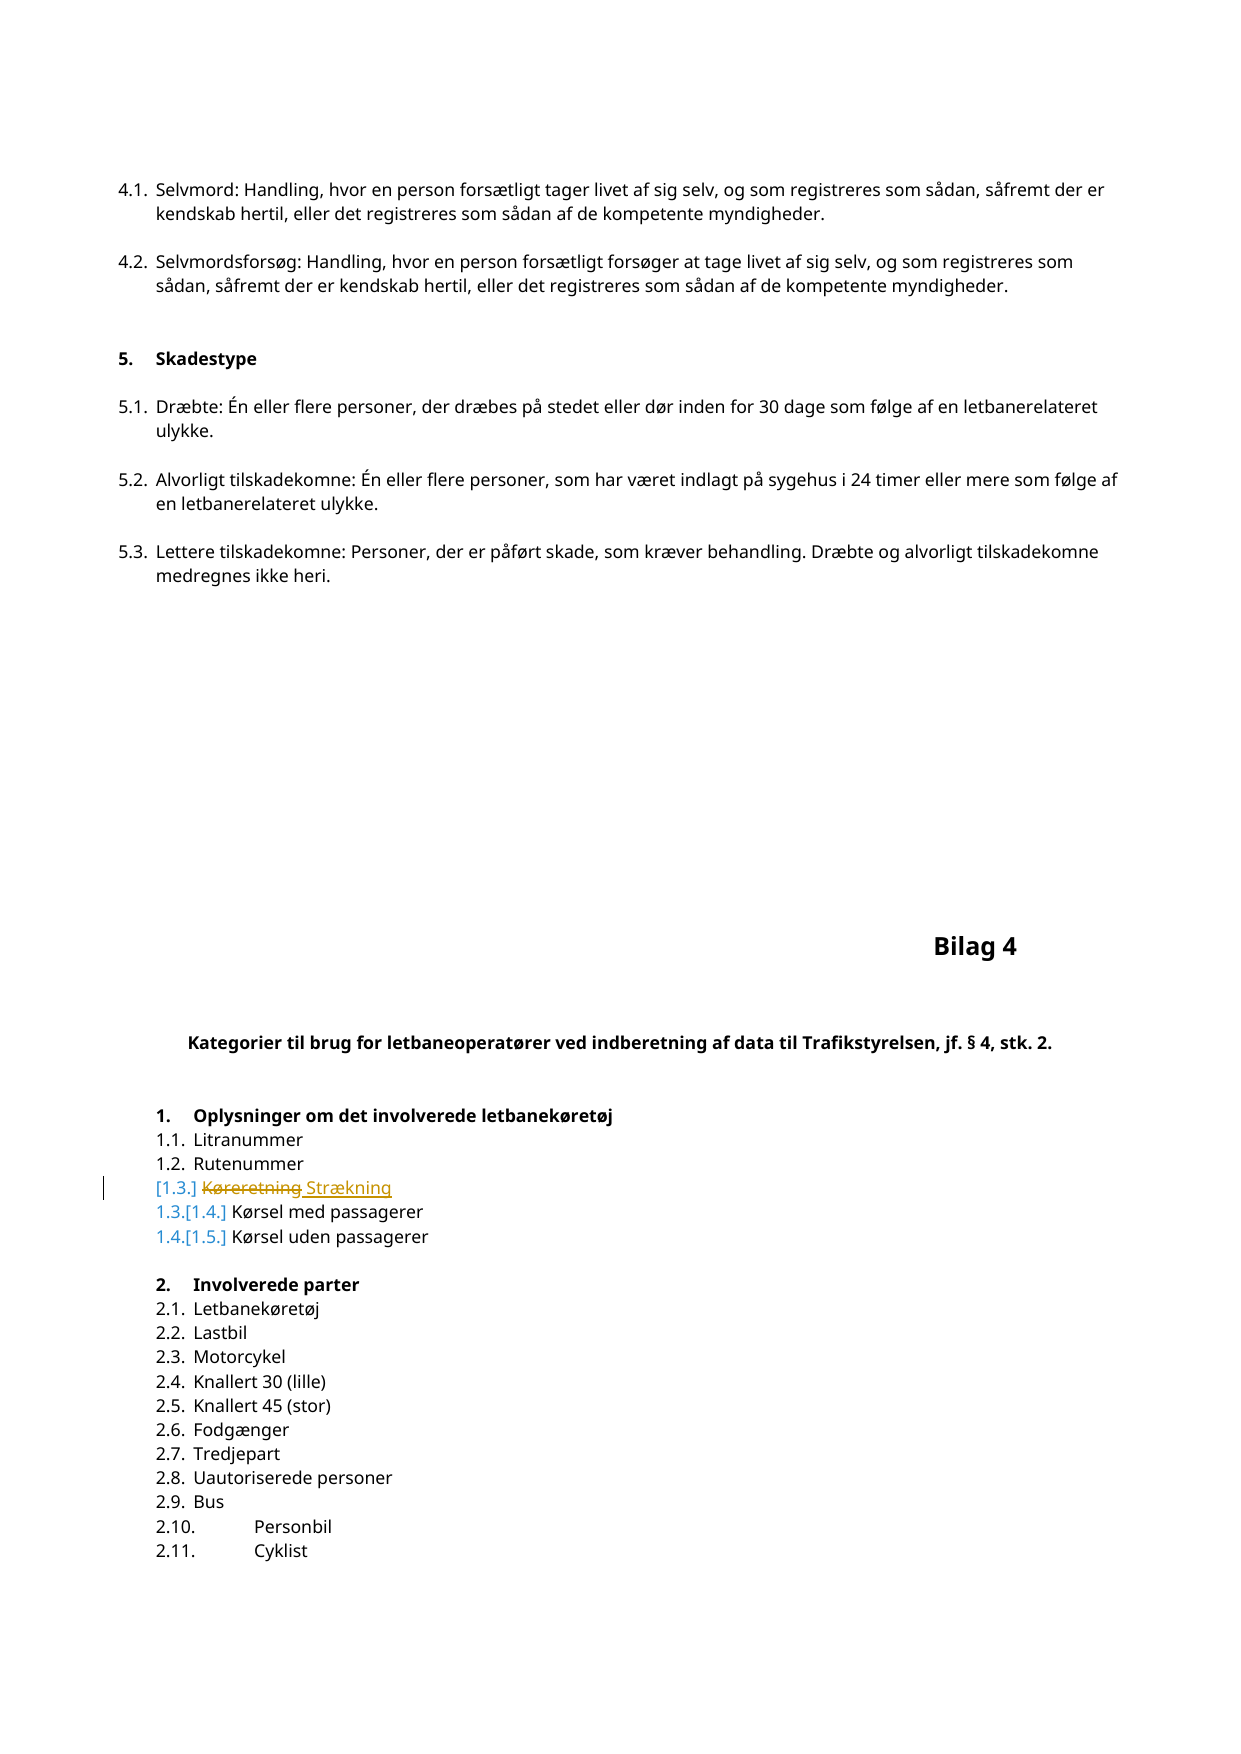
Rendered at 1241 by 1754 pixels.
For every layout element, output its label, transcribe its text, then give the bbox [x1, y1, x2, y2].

list Selvmordsforsøg: Handling, hvor en person forsætligt forsøger at tage livet af sig selv, og som registreres som sådan, såfremt der er kendskab hertil, eller det registreres som sådan af de kompetente myndigheder. [118, 250, 1122, 298]
list Dræbte: Én eller flere personer, der dræbes på stedet eller dør inden for 30 dage som følge af en letbanerelateret ulykke. [118, 395, 1122, 443]
list Litranummer [156, 1127, 1122, 1152]
list Selvmord: Handling, hvor en person forsætligt tager livet af sig selv, og som registreres som sådan, såfremt der er kendskab hertil, eller det registreres som sådan af de kompetente myndigheder. [118, 177, 1122, 226]
list Kørsel uden passagerer [156, 1224, 1122, 1248]
list Cyklist [156, 1538, 1122, 1562]
list Involverede parter [156, 1272, 1122, 1297]
list Lastbil [156, 1321, 1122, 1345]
list Fodgænger [156, 1417, 1122, 1442]
list Rutenummer [156, 1152, 1122, 1176]
text Kategorier til brug for letbaneoperatører ved indberetning af data til Trafikstyrelsen, jf. § 4, stk. 2. [118, 1031, 1122, 1055]
list Bus [156, 1490, 1122, 1514]
list Motorcykel [156, 1345, 1122, 1369]
list Knallert 45 (stor) [156, 1393, 1122, 1417]
list Alvorligt tilskadekomne: Én eller flere personer, som har været indlagt på sygehus i 24 timer eller mere som følge af en letbanerelateret ulykke. [118, 467, 1122, 516]
list Oplysninger om det involverede letbanekøretøj [156, 1103, 1122, 1127]
list Letbanekøretøj [156, 1297, 1122, 1321]
list Personbil [156, 1514, 1122, 1538]
list Knallert 30 (lille) [156, 1369, 1122, 1393]
list Tredjepart [156, 1442, 1122, 1466]
list Kørsel med passagerer [156, 1200, 1122, 1224]
text Bilag 4 [797, 929, 1122, 963]
list Lettere tilskadekomne: Personer, der er påført skade, som kræver behandling. Dræbte og alvorligt tilskadekomne medregnes ikke heri. [118, 540, 1122, 588]
list Skadestype [118, 346, 1122, 371]
list Uautoriserede personer [156, 1466, 1122, 1490]
